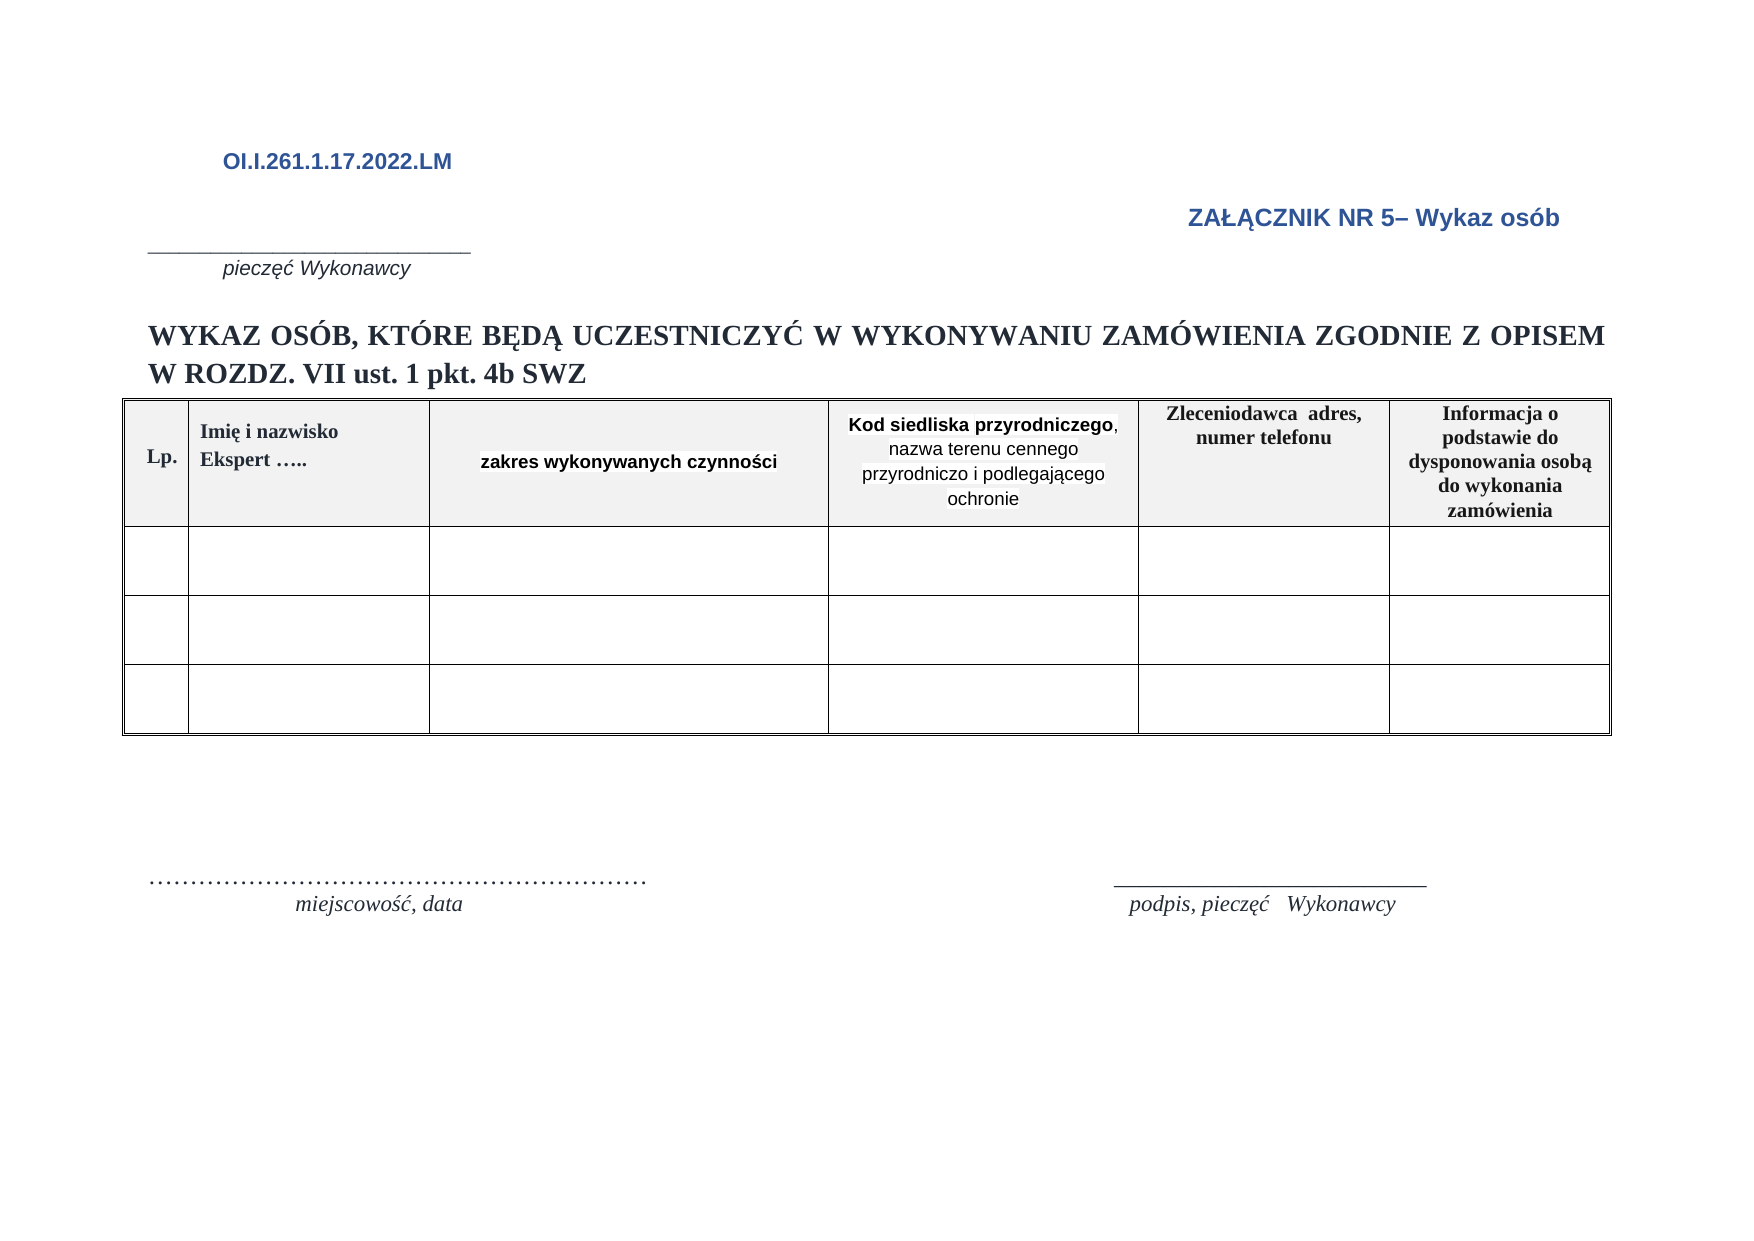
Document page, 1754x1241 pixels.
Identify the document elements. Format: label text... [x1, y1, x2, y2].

table_cell [1139, 596, 1389, 664]
table_cell [189, 527, 429, 595]
table_cell [430, 527, 828, 595]
text WYKAZ OSÓB, KTÓRE BĘDĄ UCZESTNICZYĆ W WYKONYWANIU ZAMÓWIENIA ZGODNIE Z OPISEM W ROZDZ. VII ust. 1 pkt. 4b SWZ [148, 318, 1606, 390]
subtitle ZAŁĄCZNIK NR 5– Wykaz osób [15, 203, 1754, 231]
list OI.I.261.1.17.2022.LM [223, 148, 1606, 174]
table_cell [430, 665, 828, 733]
table_cell [1390, 596, 1609, 664]
table_header Lp. [125, 401, 188, 526]
table_cell [189, 596, 429, 664]
text _______________________________ [148, 231, 1606, 256]
table_header Imię i nazwisko Ekspert ….. [189, 401, 429, 526]
table_cell [829, 665, 1138, 733]
table_cell [125, 665, 188, 733]
table_cell [1390, 665, 1609, 733]
table_header Kod siedliska przyrodniczego, nazwa terenu cennego przyrodniczo i podlegającego ochronie [829, 401, 1138, 526]
table_cell [125, 596, 188, 664]
table_cell [189, 665, 429, 733]
table_header Informacja o podstawie do dysponowania osobą do wykonania zamówienia [1390, 401, 1609, 526]
text pieczęć Wykonawcy [148, 256, 1606, 279]
table_cell [430, 596, 828, 664]
table_cell [125, 527, 188, 595]
table_cell [829, 527, 1138, 595]
table_cell [1390, 527, 1609, 595]
table_header Zleceniodawca adres, numer telefonu [1139, 401, 1389, 526]
text miejscowość, data podpis, pieczęć Wykonawcy [148, 890, 1606, 917]
table_cell [1139, 527, 1389, 595]
table_cell [1139, 665, 1389, 733]
table_header zakres wykonywanych czynności [430, 401, 828, 526]
text …………………………………………………… _________________________ [148, 861, 1606, 890]
table_cell [829, 596, 1138, 664]
